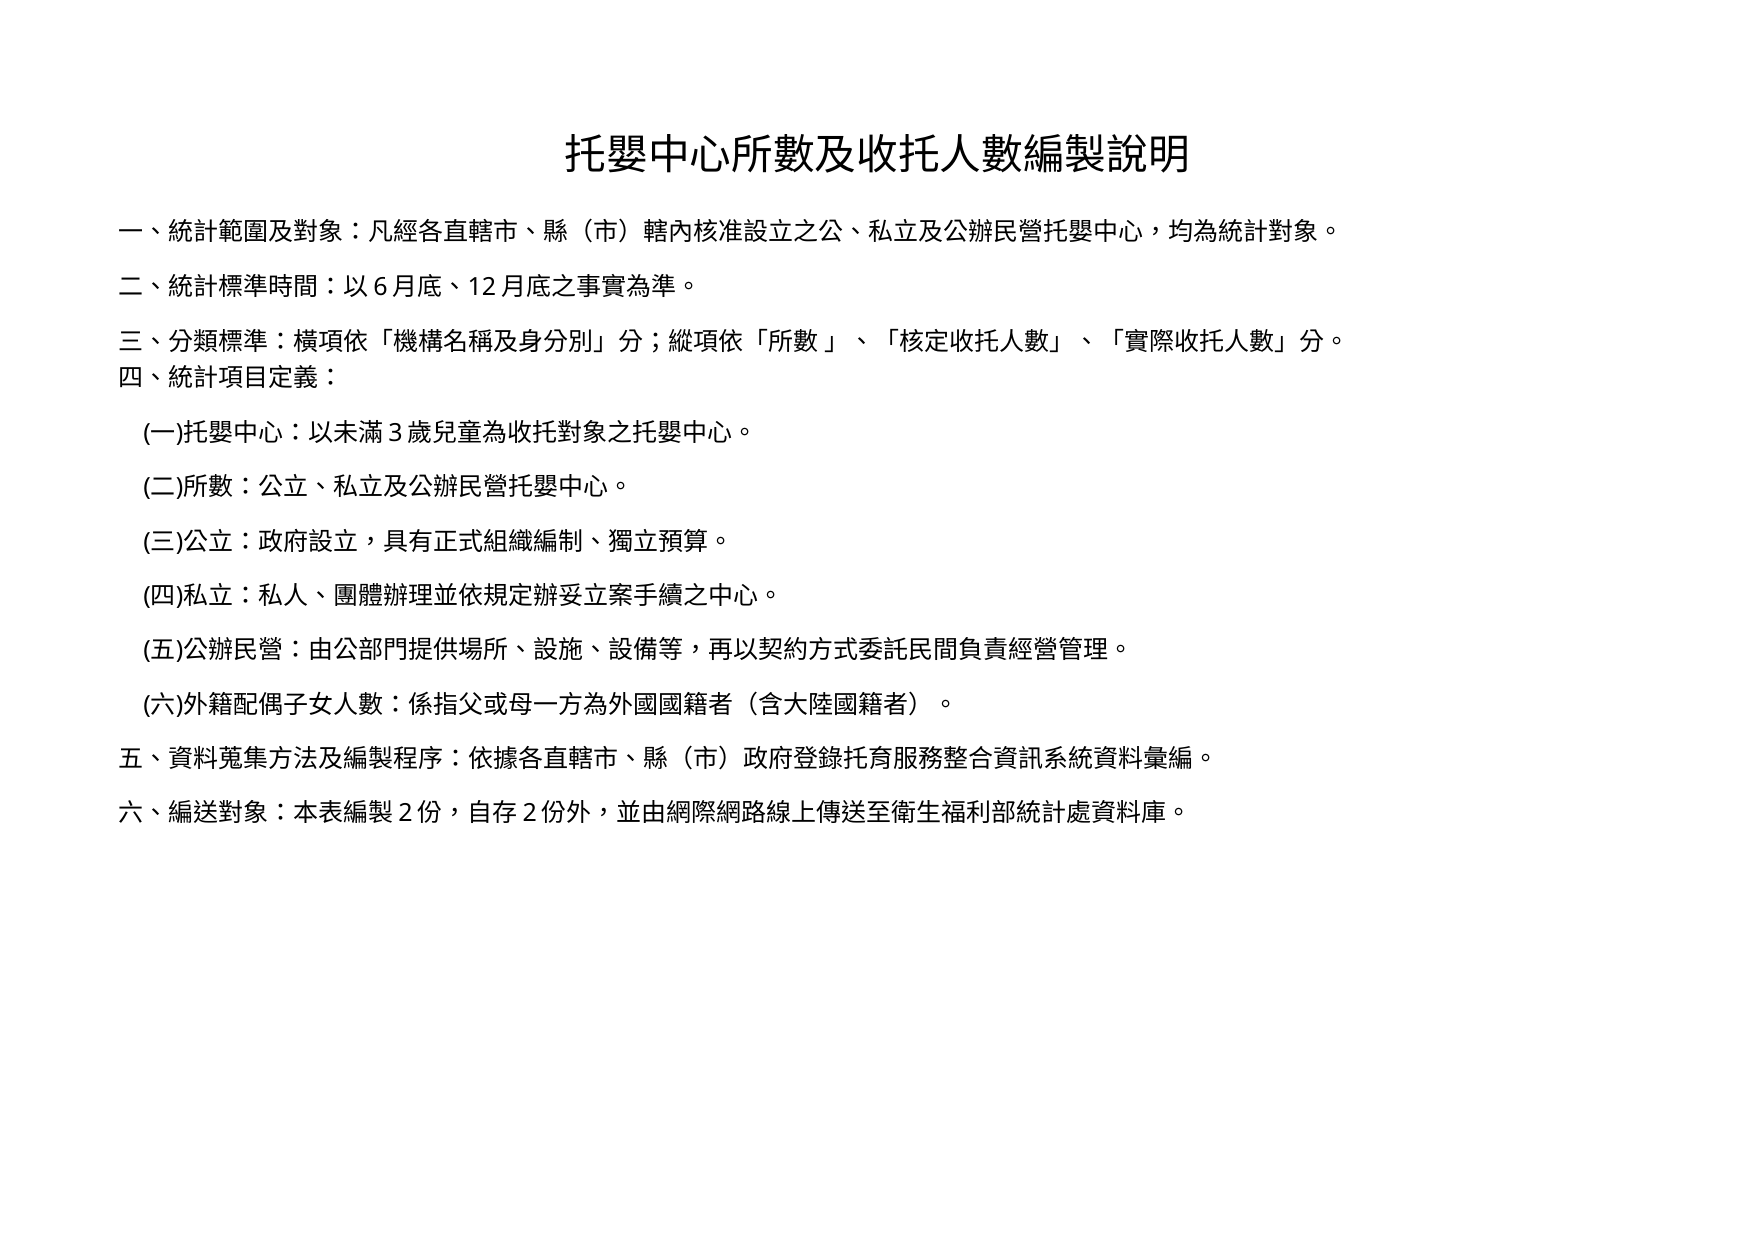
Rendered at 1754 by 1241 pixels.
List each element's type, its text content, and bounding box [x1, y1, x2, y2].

text (一)托嬰中心：以未滿3歲兒童為收托對象之托嬰中心。 [143, 412, 1636, 448]
text (五)公辦民營：由公部門提供場所、設施、設備等，再以契約方式委託民間負責經營管理。 [143, 630, 1636, 666]
text (四)私立：私人、團體辦理並依規定辦妥立案手續之中心。 [143, 575, 1636, 612]
text 二、統計標準時間：以6月底、12月底之事實為準。 [118, 266, 1636, 302]
text 六、編送對象：本表編製2份，自存2份外，並由網際網路線上傳送至衛生福利部統計處資料庫。 [118, 793, 1636, 829]
text 三、分類標準：橫項依「機構名稱及身分別」分；縱項依「所數 」、「核定收托人數」、「實際收托人數」分。 [118, 320, 1636, 358]
text (六)外籍配偶子女人數：係指父或母一方為外國國籍者（含大陸國籍者）。 [118, 684, 1636, 720]
text (二)所數：公立、私立及公辦民營托嬰中心。 [143, 467, 1636, 503]
text 一、統計範圍及對象：凡經各直轄市、縣（市）轄內核准設立之公、私立及公辦民營托嬰中心，均為統計對象。 [118, 212, 1636, 248]
text (三)公立：政府設立，具有正式組織編制、獨立預算。 [143, 521, 1636, 557]
text 托嬰中心所數及收托人數編製說明 [118, 121, 1636, 182]
text 五、資料蒐集方法及編製程序：依據各直轄市、縣（市）政府登錄托育服務整合資訊系統資料彙編。 [118, 738, 1636, 775]
text 四、統計項目定義： [118, 358, 1636, 394]
